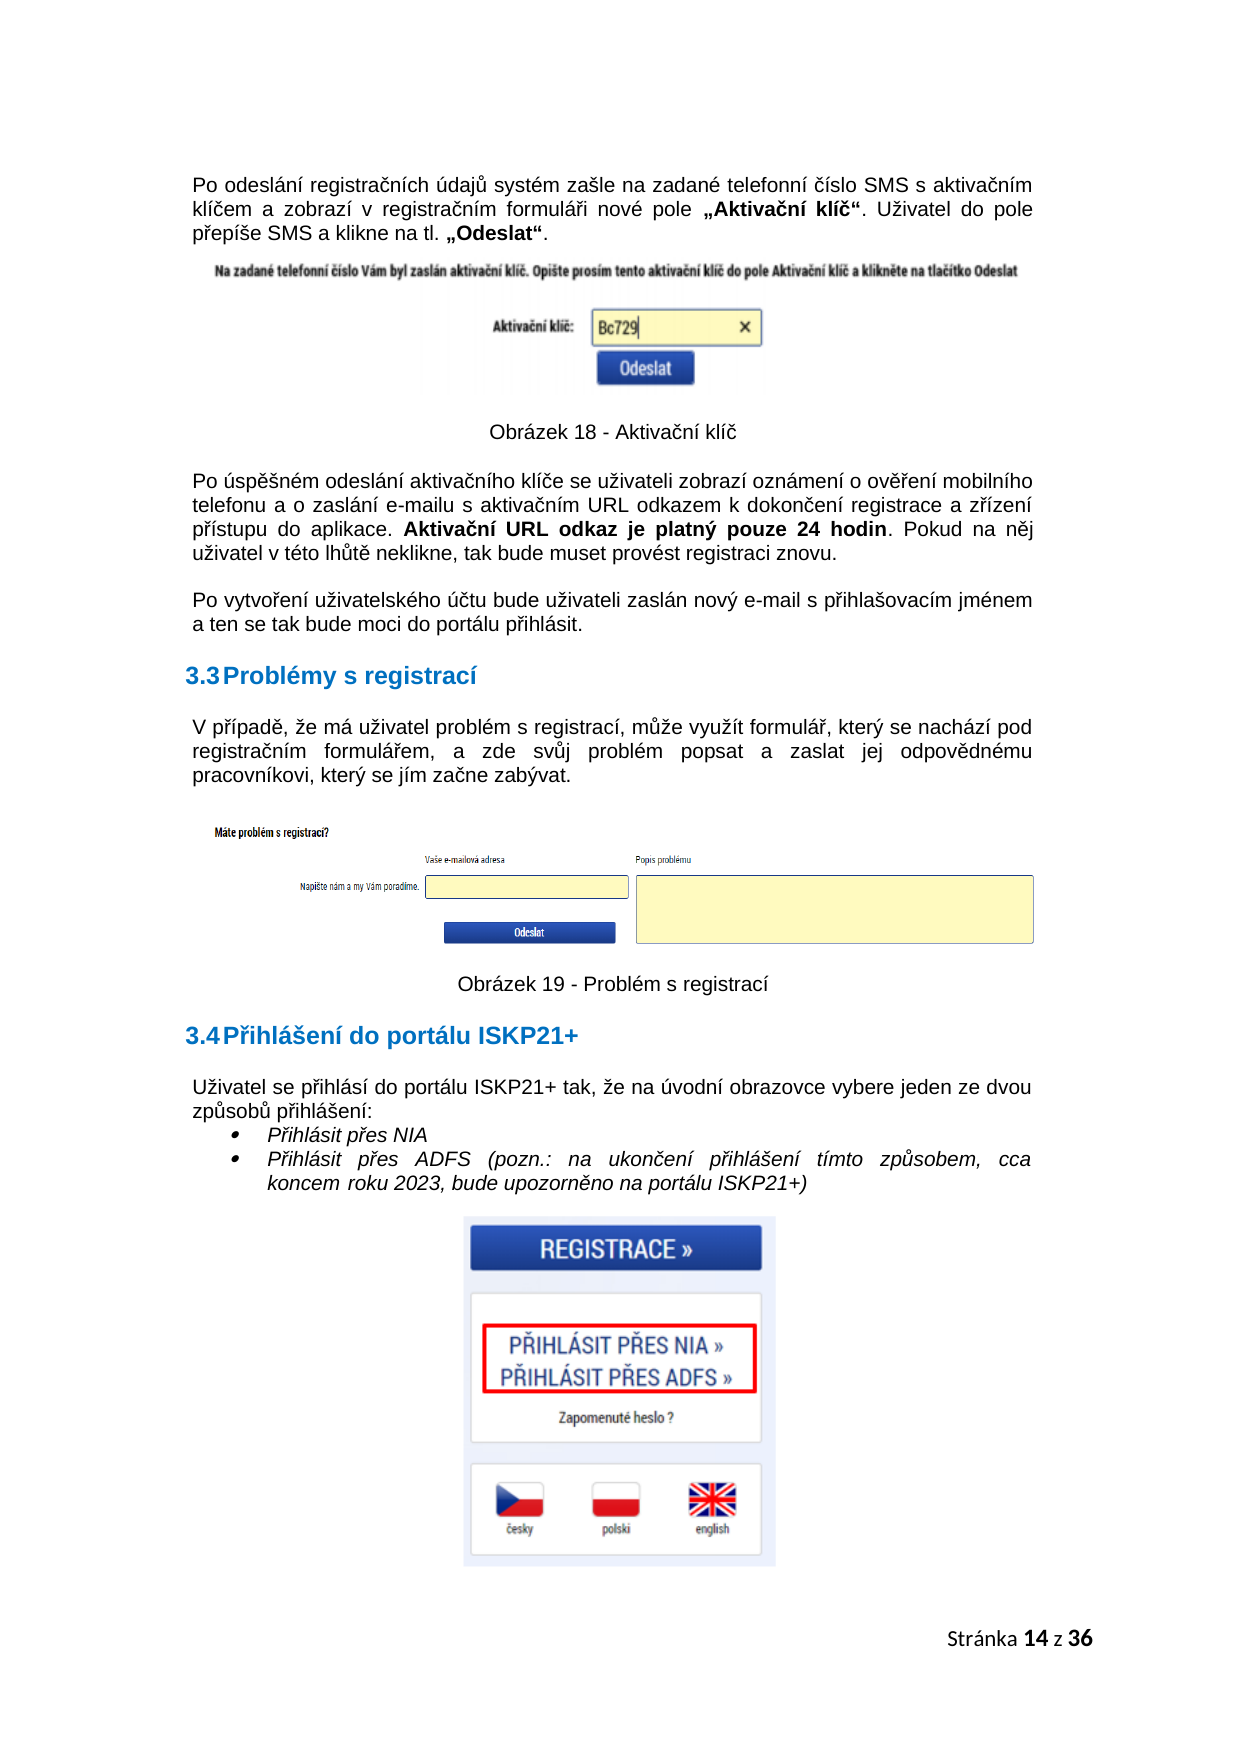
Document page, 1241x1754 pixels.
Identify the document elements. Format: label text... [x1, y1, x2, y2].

list Přihlásit přes ADFS (pozn.: na ukončení přihlášení tímto způsobem, cca koncem roku 2023, bude upozorněno na portálu ISKP21+) [229, 1147, 1034, 1195]
text Po vytvoření uživatelského účtu bude uživateli zaslán nový e-mail s přihlašovacím jménem a ten se tak bude moci do portálu přihlásit. [192, 588, 1034, 636]
list Přihlásit přes NIA [229, 1123, 1034, 1147]
picture [457, 1207, 784, 1576]
text Přihlášení do portálu ISKP21+ [185, 1021, 1093, 1050]
picture [203, 799, 1038, 947]
picture [200, 257, 1041, 395]
text Problémy s registrací [185, 661, 1093, 690]
text Po odeslání registračních údajů systém zašle na zadané telefonní číslo SMS s aktivačním klíčem a zobrazí v registračním formuláři nové pole „Aktivační klíč“. Uživatel do pole přepíše SMS a klikne na tl. „Odeslat“. [192, 173, 1034, 244]
text Po úspěšném odeslání aktivačního klíče se uživateli zobrazí oznámení o ověření mobilního telefonu a o zaslání e-mailu s aktivačním URL odkazem k dokončení registrace a zřízení přístupu do aplikace. Aktivační URL odkaz je platný pouze 24 hodin. Pokud na něj uživatel v této lhůtě neklikne, tak bude muset provést registraci znovu. [192, 468, 1034, 564]
text V případě, že má uživatel problém s registrací, může využít formulář, který se nachází pod registračním formulářem, a zde svůj problém popsat a zaslat jej odpovědnému pracovníkovi, který se jím začne zabývat. [192, 715, 1034, 787]
text Uživatel se přihlásí do portálu ISKP21+ tak, že na úvodní obrazovce vybere jeden ze dvou způsobů přihlášení: [192, 1075, 1034, 1123]
